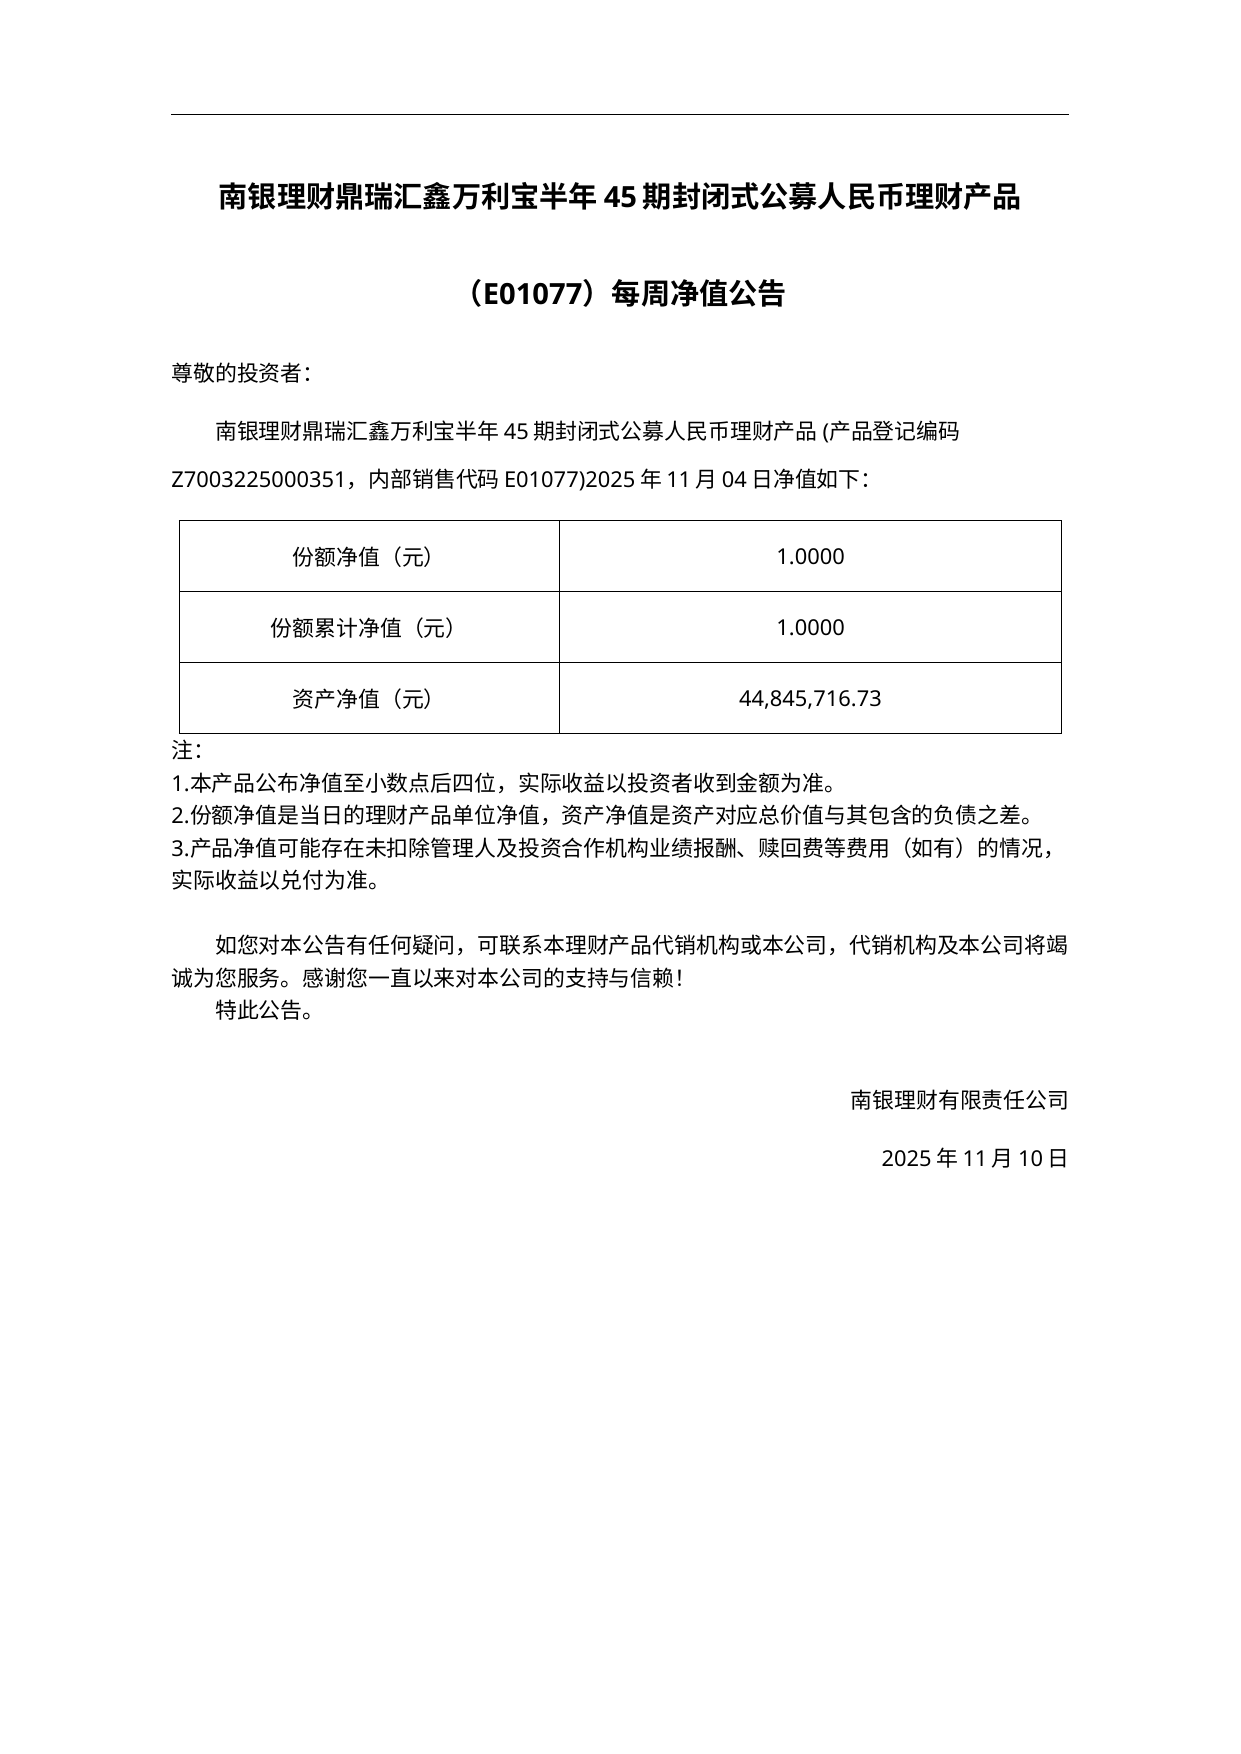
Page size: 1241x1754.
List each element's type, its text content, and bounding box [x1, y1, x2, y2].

table_header 1.0000 [560, 521, 1061, 591]
text 南银理财鼎瑞汇鑫万利宝半年45期封闭式公募人民币理财产品（E01077）每周净值公告 [171, 162, 1069, 324]
table_cell 份额累计净值（元） [180, 592, 559, 662]
text 注： [171, 733, 1069, 765]
text 2025年11月10日 [171, 1140, 1069, 1173]
text 1.本产品公布净值至小数点后四位，实际收益以投资者收到金额为准。 [171, 765, 1069, 798]
text 特此公告。 [171, 993, 1069, 1025]
text 尊敬的投资者： [171, 355, 1069, 388]
table_cell 44,845,716.73 [560, 663, 1061, 733]
table_header 份额净值（元） [180, 521, 559, 591]
text 如您对本公告有任何疑问，可联系本理财产品代销机构或本公司，代销机构及本公司将竭诚为您服务。感谢您一直以来对本公司的支持与信赖！ [171, 928, 1069, 993]
table_cell 1.0000 [560, 592, 1061, 662]
text 南银理财鼎瑞汇鑫万利宝半年45期封闭式公募人民币理财产品 (产品登记编码Z7003225000351，内部销售代码E01077)2025年11月04日净值如下： [171, 413, 1069, 494]
text 2.份额净值是当日的理财产品单位净值，资产净值是资产对应总价值与其包含的负债之差。 [171, 798, 1069, 830]
text 南银理财有限责任公司 [171, 1082, 1069, 1115]
text 3.产品净值可能存在未扣除管理人及投资合作机构业绩报酬、赎回费等费用（如有）的情况，实际收益以兑付为准。 [171, 830, 1069, 895]
table_cell 资产净值（元） [180, 663, 559, 733]
